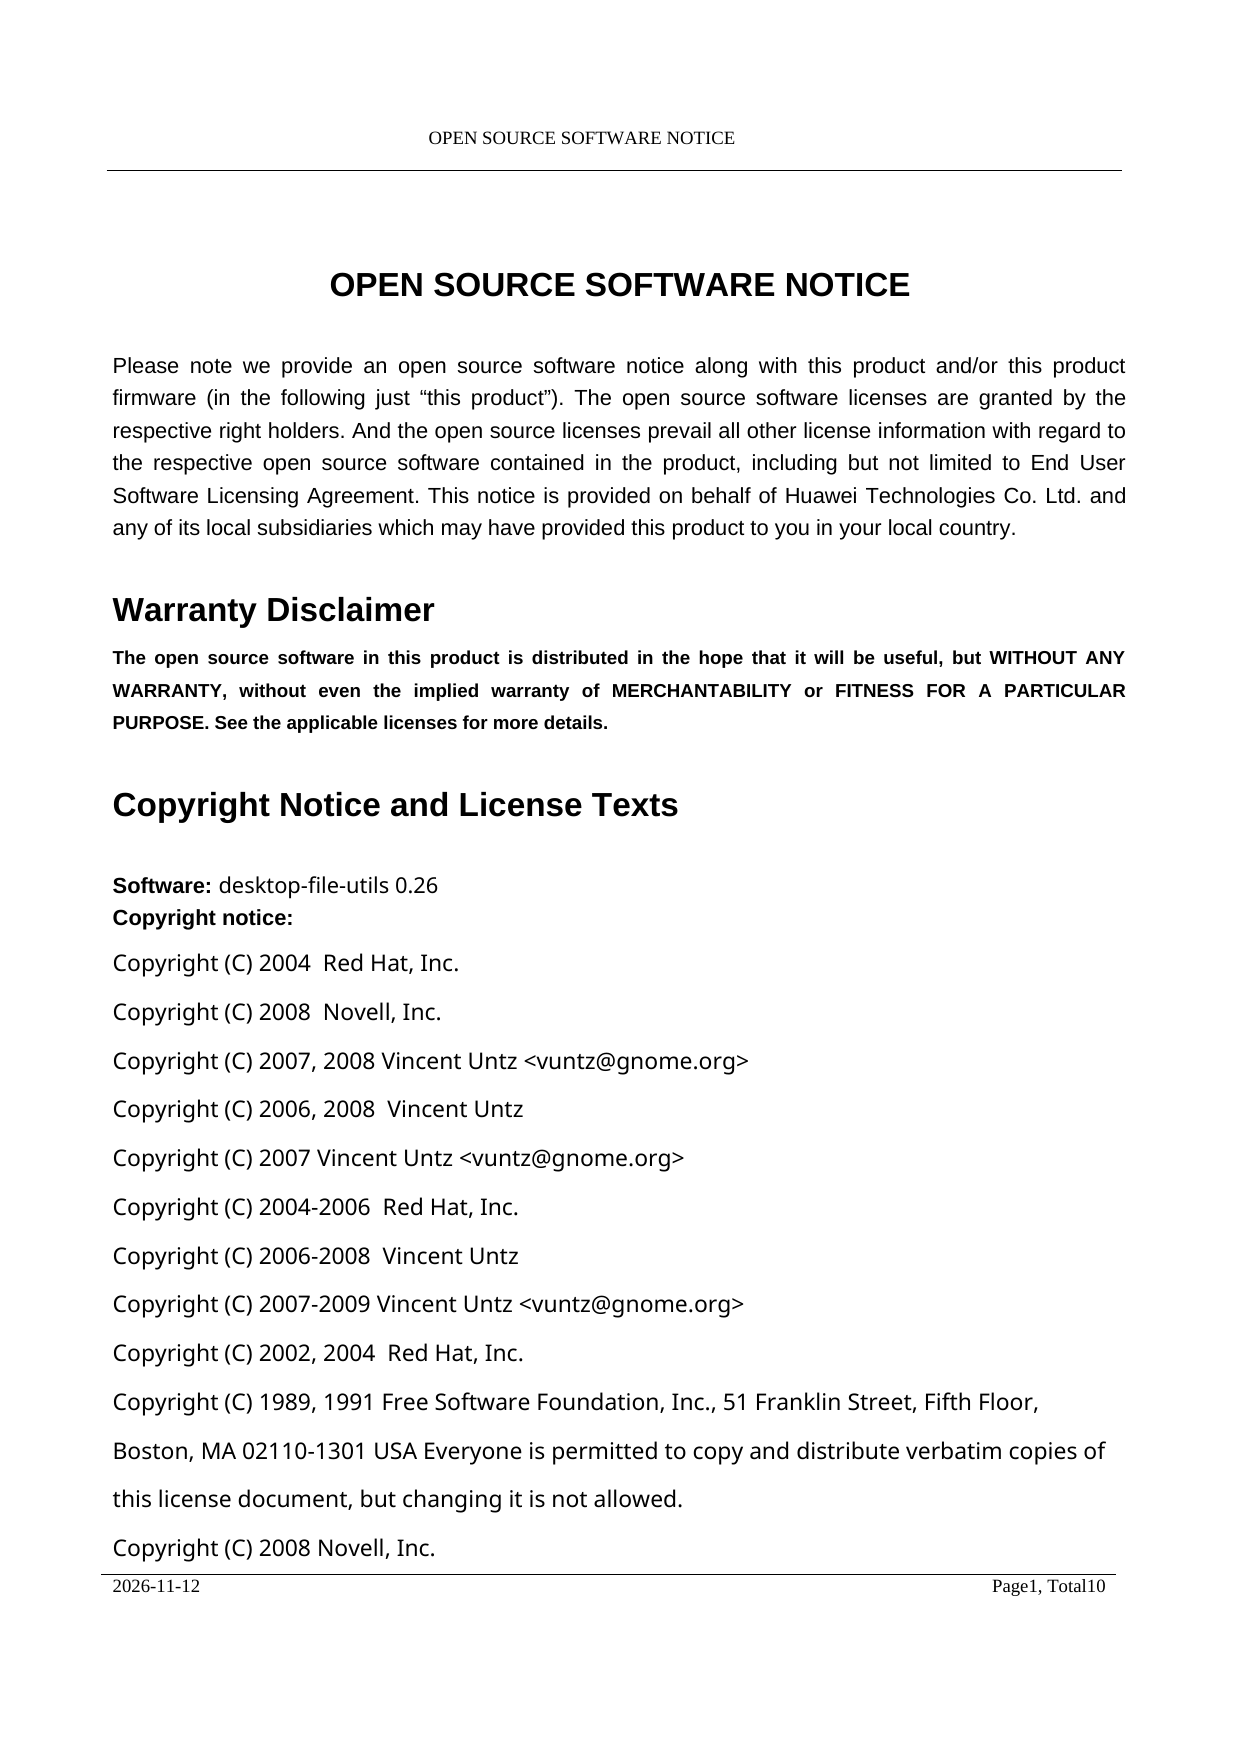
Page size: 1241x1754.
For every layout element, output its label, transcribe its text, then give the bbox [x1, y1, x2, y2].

text Software: desktop-file-utils 0.26 [112, 869, 1128, 901]
text Copyright Notice and License Texts [112, 771, 1128, 836]
text Copyright (C) 2004 Red Hat, Inc. Copyright (C) 2008 Novell, Inc. Copyright (C) 2007, 2008 Vincent Untz <vuntz@gnome.org> Copyright (C) 2006, 2008 Vincent Untz Copyright (C) 2007 Vincent Untz <vuntz@gnome.org> Copyright (C) 2004-2006 Red Hat, Inc. Copyright (C) 2006-2008 Vincent Untz Copyright (C) 2007-2009 Vincent Untz <vuntz@gnome.org> Copyright (C) 2002, 2004 Red Hat, Inc. Copyright (C) 1989, 1991 Free Software Foundation, Inc., 51 Franklin Street, Fifth Floor, Boston, MA 02110-1301 USA Everyone is permitted to copy and distribute verbatim copies of this license document, but changing it is not allowed. Copyright (C) 2008 Novell, Inc. [112, 947, 1128, 1564]
text Please note we provide an open source software notice along with this product and/or this product firmware (in the following just “this product”). The open source software licenses are granted by the respective right holders. And the open source licenses prevail all other license information with regard to the respective open source software contained in the product, including but not limited to End User Software Licensing Agreement. This notice is provided on behalf of Huawei Technologies Co. Ltd. and any of its local subsidiaries which may have provided this product to you in your local country. [112, 349, 1128, 544]
text Copyright notice: [112, 901, 1128, 934]
text Warranty Disclaimer [112, 576, 1128, 641]
text The open source software in this product is distributed in the hope that it will be useful, but WITHOUT ANY WARRANTY, without even the implied warranty of MERCHANTABILITY or FITNESS FOR A PARTICULAR PURPOSE. See the applicable licenses for more details. [112, 641, 1128, 739]
text OPEN SOURCE SOFTWARE NOTICE [112, 251, 1128, 316]
